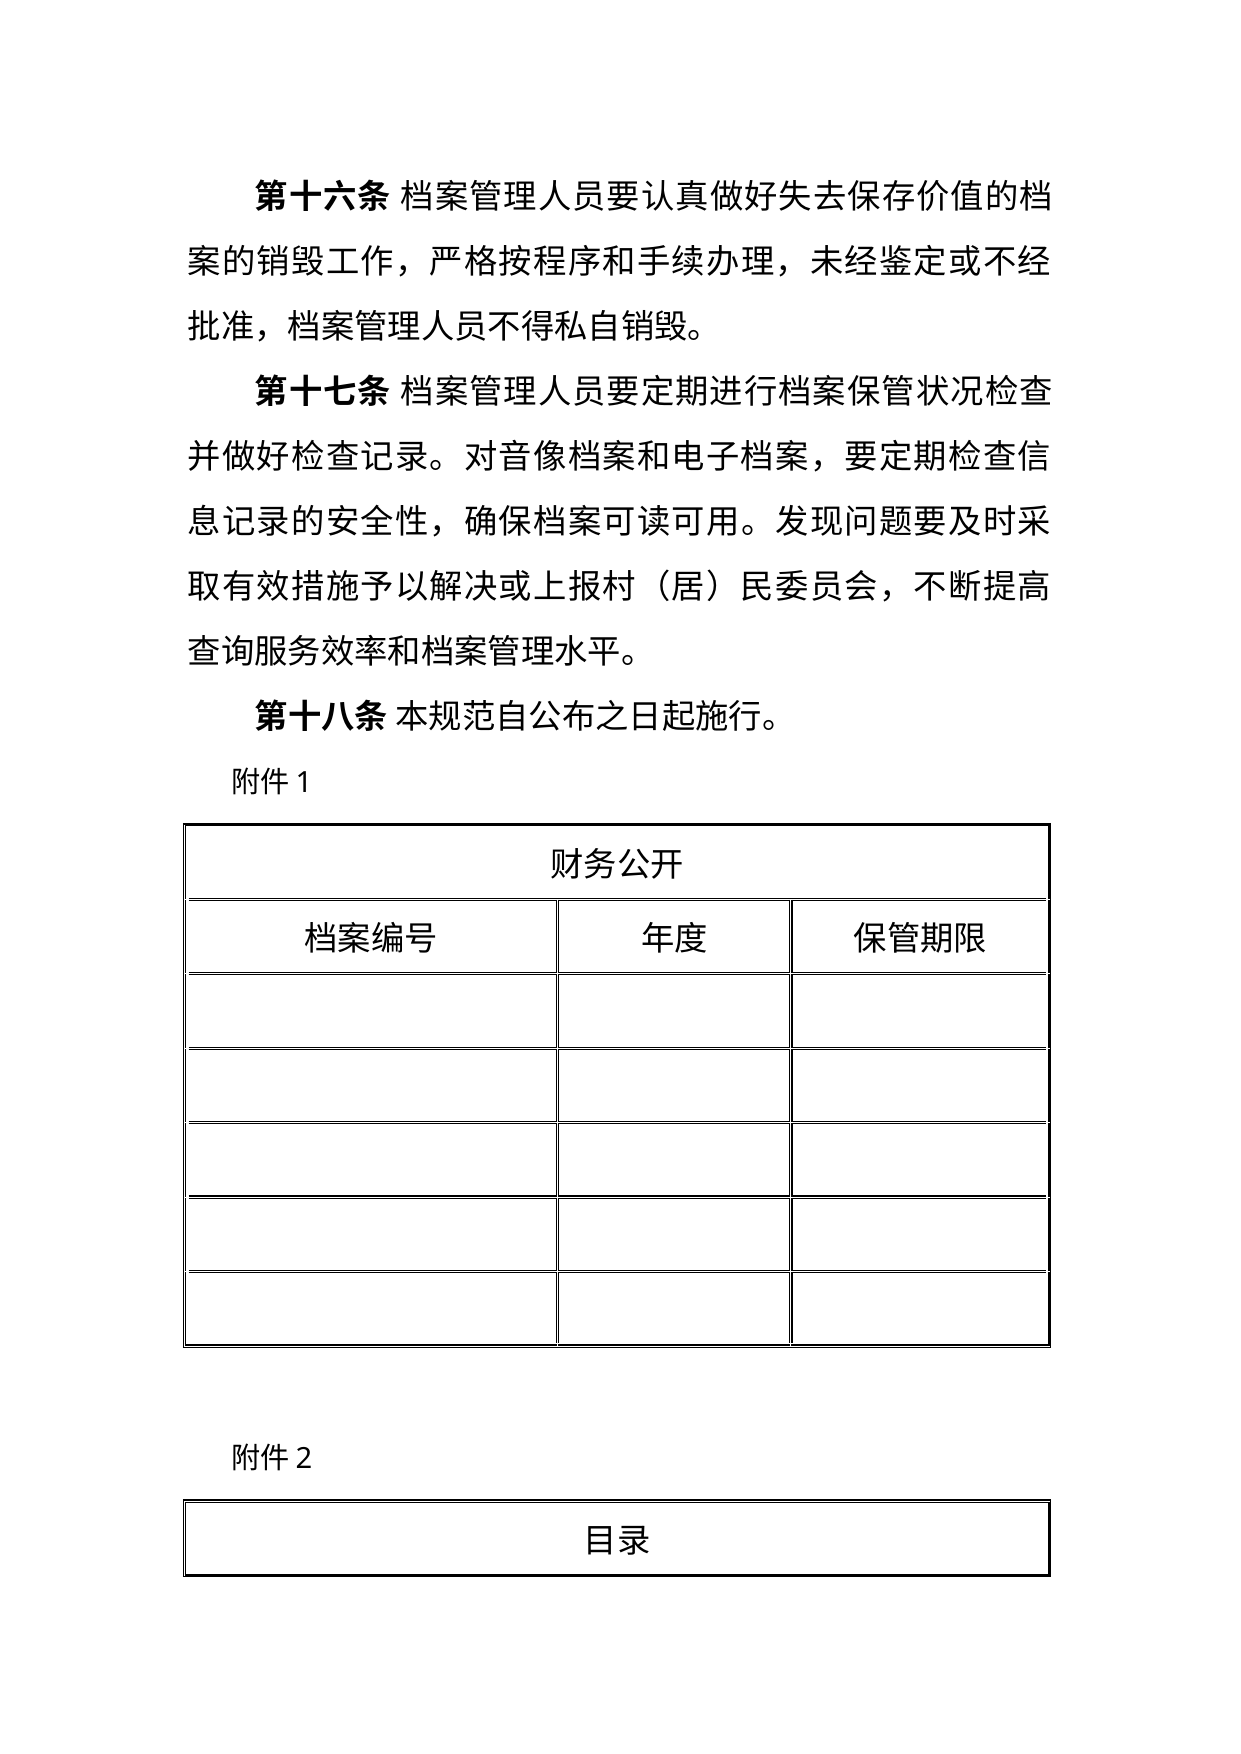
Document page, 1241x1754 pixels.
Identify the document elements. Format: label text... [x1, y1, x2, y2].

table_cell [791, 1270, 1049, 1344]
table_cell [186, 1195, 556, 1270]
table_cell [184, 1270, 558, 1344]
table_cell [793, 1046, 1049, 1121]
text 附件2 [187, 1423, 1053, 1488]
table_cell [559, 1124, 789, 1195]
table_cell [559, 975, 789, 1046]
table_cell [559, 1050, 789, 1121]
table_header 目录 [186, 1503, 1048, 1574]
table_cell [184, 1121, 558, 1195]
table_cell 档案编号 [186, 898, 556, 972]
list 第十八条 本规范自公布之日起施行。 [187, 682, 1053, 747]
table_cell [791, 972, 1049, 1046]
table_cell [791, 1121, 1049, 1195]
table_cell [184, 972, 558, 1046]
table_cell [793, 1195, 1049, 1270]
table_cell 年度 [559, 901, 789, 972]
table_cell [559, 1199, 789, 1270]
text 附件1 [187, 747, 1053, 812]
table_cell [186, 1046, 556, 1121]
table_cell [558, 1270, 791, 1344]
table_header 财务公开 [186, 826, 1048, 897]
text 第十六条 档案管理人员要认真做好失去保存价值的档案的销毁工作，严格按程序和手续办理，未经鉴定或不经批准，档案管理人员不得私自销毁。 [187, 162, 1053, 357]
table_cell 保管期限 [793, 898, 1049, 972]
text 第十七条 档案管理人员要定期进行档案保管状况检查并做好检查记录。对音像档案和电子档案，要定期检查信息记录的安全性，确保档案可读可用。发现问题要及时采取有效措施予以解决或上报村（居）民委员会，不断提高查询服务效率和档案管理水平。 [187, 357, 1053, 682]
